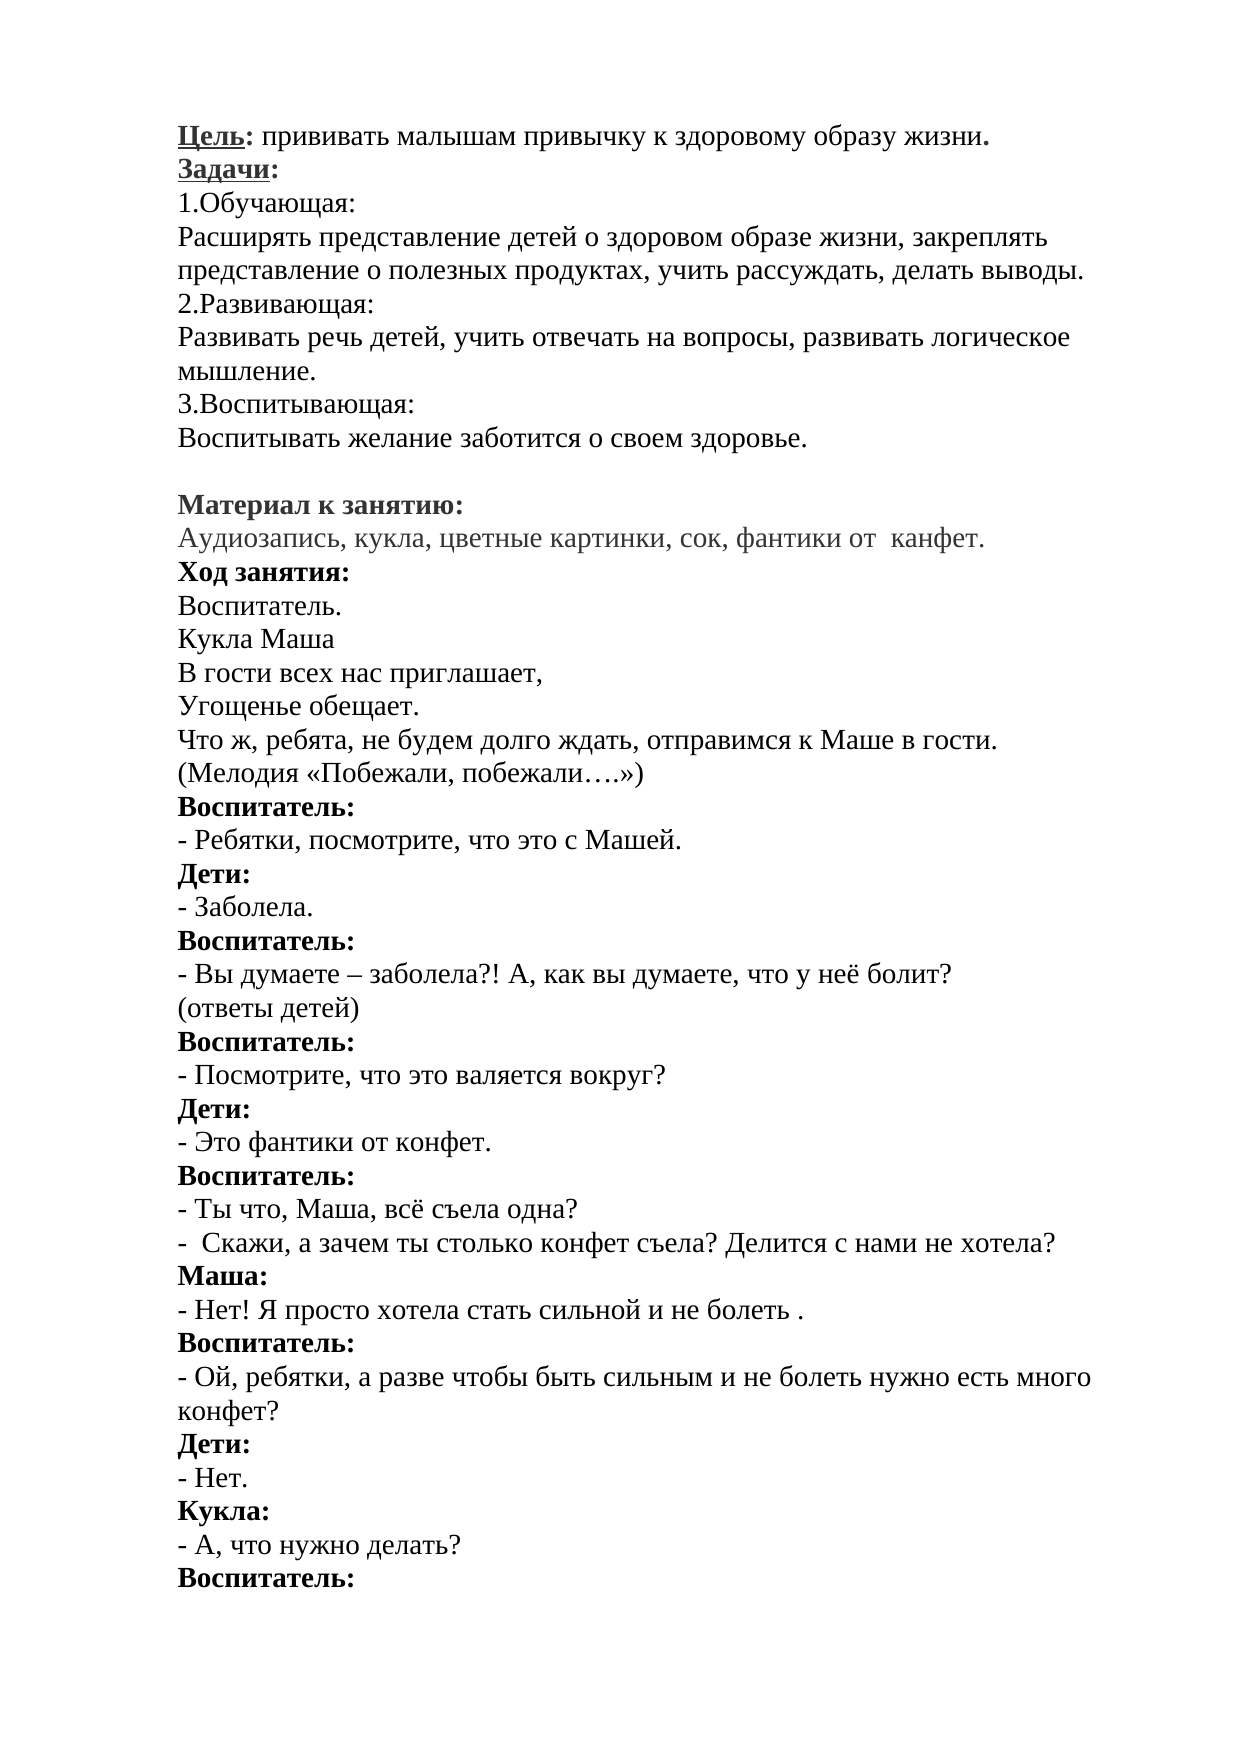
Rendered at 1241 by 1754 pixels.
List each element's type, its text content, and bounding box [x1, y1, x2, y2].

text Воспитатель: [177, 1560, 1152, 1594]
text Воспитатель: [177, 1326, 1152, 1359]
text Развивать речь детей, учить отвечать на вопросы, развивать логическое мышление. [177, 319, 1152, 386]
text Воспитатель: [177, 789, 1152, 822]
text Аудиозапись, кукла, цветные картинки, сок, фантики от канфет. [177, 521, 1152, 554]
text Кукла: [177, 1493, 1152, 1527]
text 1.Обучающая: [177, 185, 1152, 219]
text - Заболела. [177, 889, 1152, 923]
text Что ж, ребята, не будем долго ждать, отправимся к Маше в гости. [177, 722, 1152, 755]
text - Посмотрите, что это валяется вокруг? [177, 1057, 1152, 1091]
text - Скажи, а зачем ты столько конфет съела? Делится с нами не хотела? [177, 1225, 1152, 1258]
text В гости всех нас приглашает, [177, 655, 1152, 688]
text Дети: [177, 1426, 1152, 1460]
text Угощенье обещает. [177, 688, 1152, 722]
text Воспитывать желание заботится о своем здоровье. [177, 420, 1152, 453]
text Дети: [177, 1091, 1152, 1124]
text Задачи: [177, 152, 1152, 185]
text - Вы думаете – заболела?! А, как вы думаете, что у неё болит? [177, 957, 1152, 990]
text Цель: прививать малышам привычку к здоровому образу жизни. [177, 118, 1152, 152]
text - Ребятки, посмотрите, что это с Машей. [177, 822, 1152, 856]
text - Ой, ребятки, а разве чтобы быть сильным и не болеть нужно есть много конфет? [177, 1359, 1152, 1426]
text - А, что нужно делать? [177, 1527, 1152, 1560]
text Воспитатель: [177, 923, 1152, 957]
text Воспитатель: [177, 1024, 1152, 1057]
text Расширять представление детей о здоровом образе жизни, закреплять представление о полезных продуктах, учить рассуждать, делать выводы. [177, 219, 1152, 286]
text - Ты что, Маша, всё съела одна? [177, 1191, 1152, 1225]
text - Это фантики от конфет. [177, 1124, 1152, 1158]
text Кукла Маша [177, 621, 1152, 655]
text Материал к занятию: [177, 487, 1152, 521]
text 2.Развивающая: [177, 286, 1152, 319]
text Маша: [177, 1258, 1152, 1292]
text 3.Воспитывающая: [177, 386, 1152, 420]
text (ответы детей) [177, 990, 1152, 1024]
text Дети: [177, 856, 1152, 889]
text Ход занятия: [177, 554, 1152, 588]
text - Нет! Я просто хотела стать сильной и не болеть . [177, 1292, 1152, 1326]
text - Нет. [177, 1460, 1152, 1493]
text Воспитатель. [177, 588, 1152, 621]
text Воспитатель: [177, 1158, 1152, 1191]
text (Мелодия «Побежали, побежали….») [177, 755, 1152, 789]
